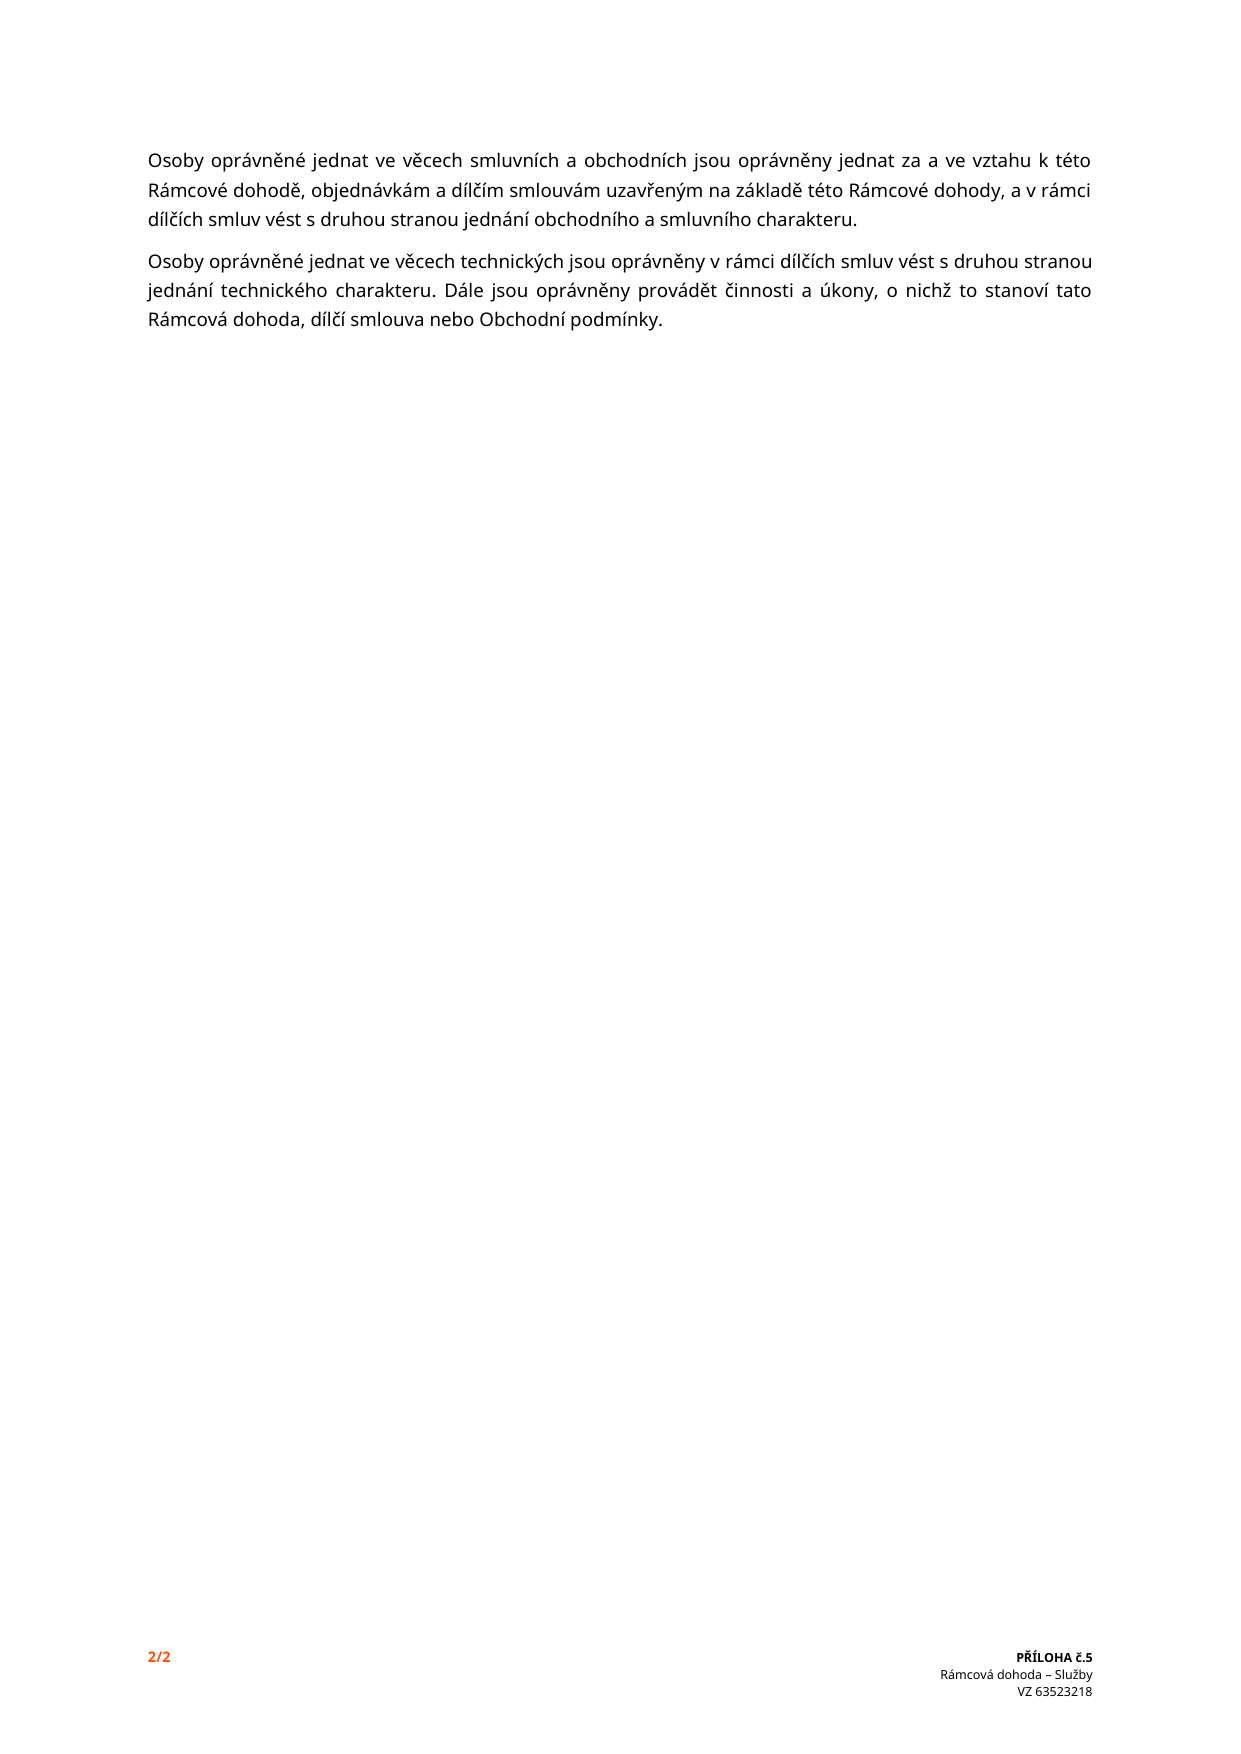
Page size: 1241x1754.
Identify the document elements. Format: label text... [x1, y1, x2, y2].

text Osoby oprávněné jednat ve věcech technických jsou oprávněny v rámci dílčích smluv vést s druhou stranou jednání technického charakteru. Dále jsou oprávněny provádět činnosti a úkony, o nichž to stanoví tato Rámcová dohoda, dílčí smlouva nebo Obchodní podmínky. [148, 248, 1093, 332]
text Osoby oprávněné jednat ve věcech smluvních a obchodních jsou oprávněny jednat za a ve vztahu k této Rámcové dohodě, objednávkám a dílčím smlouvám uzavřeným na základě této Rámcové dohody, a v rámci dílčích smluv vést s druhou stranou jednání obchodního a smluvního charakteru. [148, 148, 1093, 232]
